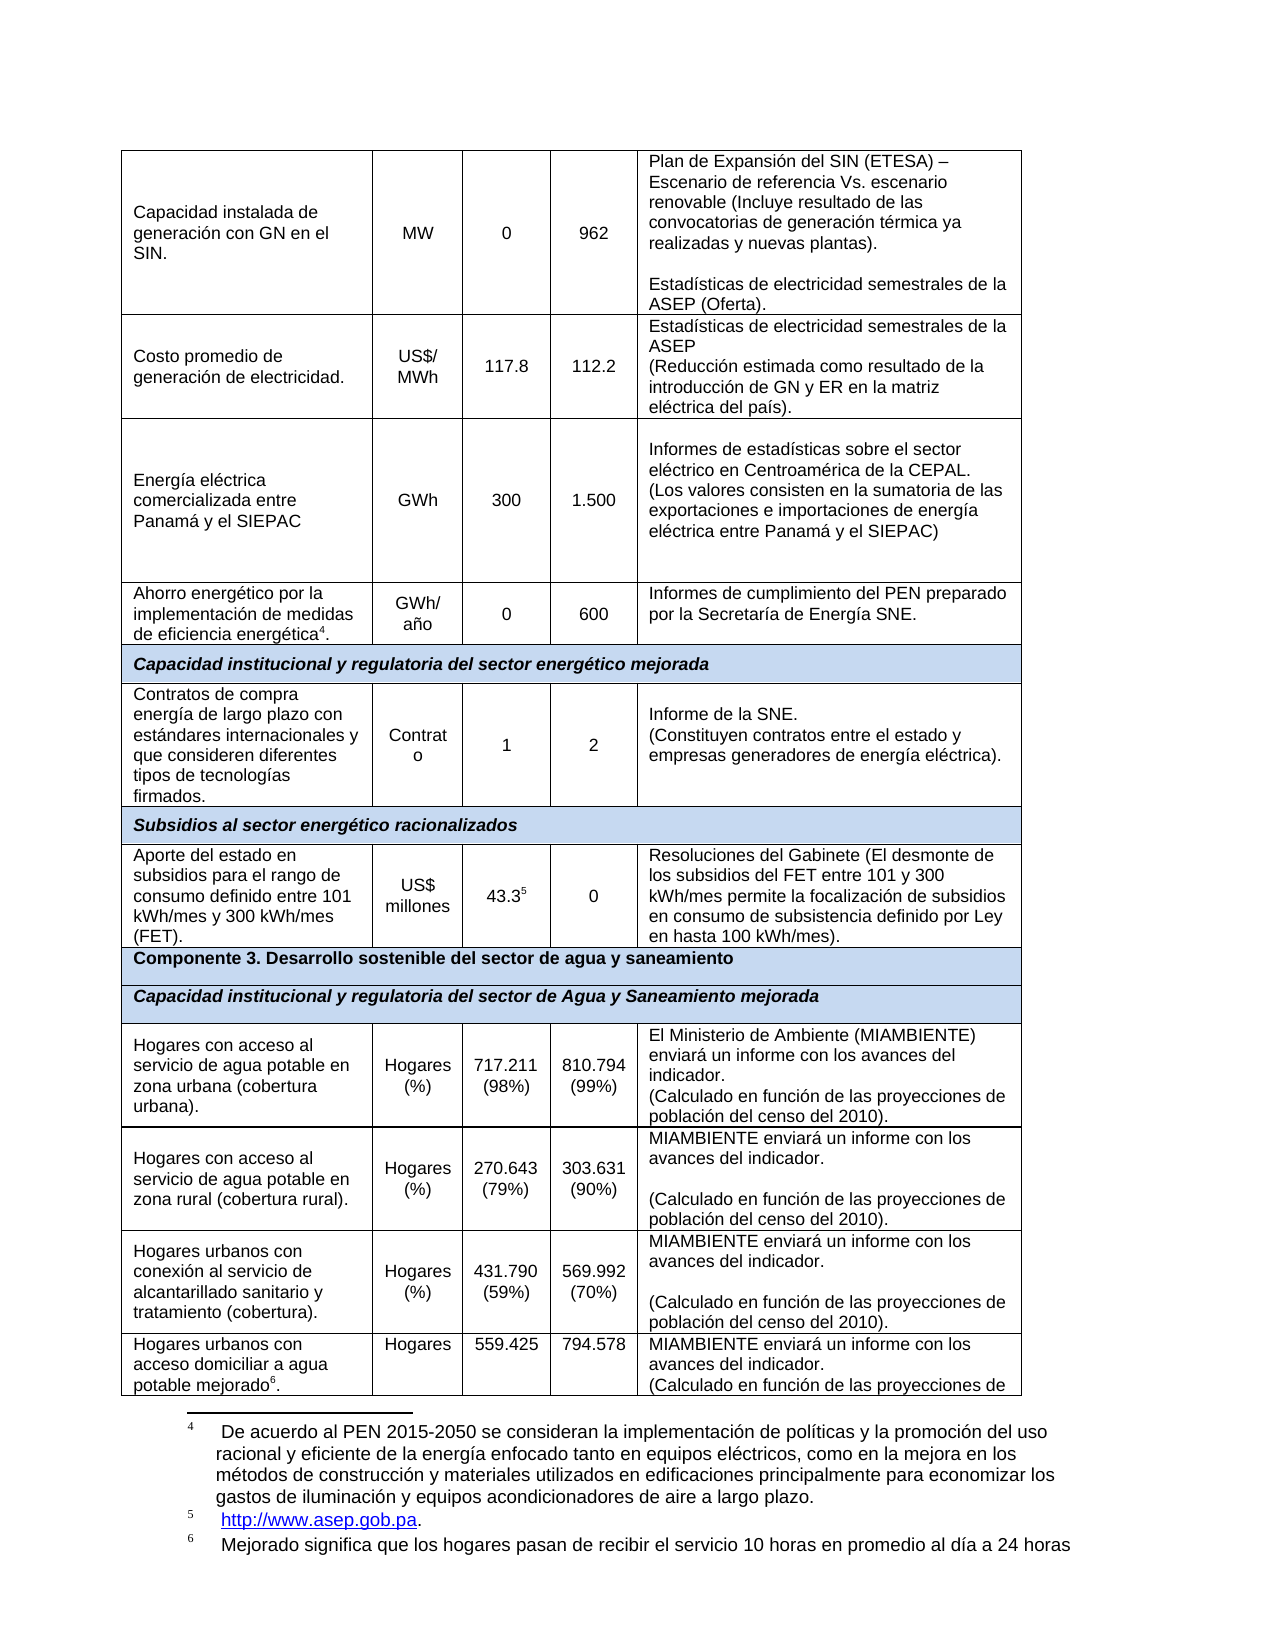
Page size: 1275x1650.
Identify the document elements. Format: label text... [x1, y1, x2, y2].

table_cell Capacidad instalada de generación con GN en el SIN. [122, 151, 372, 314]
table_cell Subsidios al sector energético racionalizados [122, 807, 1021, 843]
table_cell 1 [463, 684, 550, 806]
table_cell Hogares (%) [373, 1231, 462, 1333]
table_cell Resoluciones del Gabinete (El desmonte de los subsidios del FET entre 101 y 300 kWh/mes permite la focalización de subsidios en consumo de subsistencia definido por Ley en hasta 100 kWh/mes). [638, 845, 1021, 947]
table_cell 270.643 (79%) [463, 1128, 550, 1229]
table_cell 0 [463, 151, 550, 314]
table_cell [638, 1334, 1021, 1395]
table_cell Hogares (%) [373, 1024, 462, 1126]
table_cell US$ millones [373, 845, 462, 947]
table_cell 0 [551, 845, 637, 947]
table_cell 0 [463, 583, 550, 644]
table_cell MIAMBIENTE enviará un informe con los avances del indicador. (Calculado en función de las proyecciones de población del censo del 2010). [638, 1231, 1021, 1333]
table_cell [122, 1334, 372, 1395]
table_cell GWh [373, 419, 462, 582]
table_cell 717.211 (98%) [463, 1024, 550, 1126]
table_cell 112.2 [551, 315, 637, 417]
table_cell Informes de estadísticas sobre el sector eléctrico en Centroamérica de la CEPAL. (Los valores consisten en la sumatoria de las exportaciones e importaciones de energía eléctrica entre Panamá y el SIEPAC) [638, 419, 1021, 582]
table_cell Componente 3. Desarrollo sostenible del sector de agua y saneamiento [122, 948, 1021, 985]
table_cell Capacidad institucional y regulatoria del sector de Agua y Saneamiento mejorada [122, 986, 1021, 1023]
table_cell 2 [551, 684, 637, 806]
table_cell 810.794 (99%) [551, 1024, 637, 1126]
table_cell El Ministerio de Ambiente (MIAMBIENTE) enviará un informe con los avances del indicador. (Calculado en función de las proyecciones de población del censo del 2010). [638, 1024, 1021, 1126]
table_cell Contrato [373, 684, 462, 806]
table_cell Contratos de compra energía de largo plazo con estándares internacionales y que consideren diferentes tipos de tecnologías firmados. [122, 684, 372, 806]
table_cell Hogares con acceso al servicio de agua potable en zona urbana (cobertura urbana). [122, 1024, 372, 1126]
table_cell 43.3 [463, 845, 550, 947]
table_cell 300 [463, 419, 550, 582]
table_cell 962 [551, 151, 637, 314]
table_cell Energía eléctrica comercializada entre Panamá y el SIEPAC [122, 419, 372, 582]
table_cell 117.8 [463, 315, 550, 417]
table_cell Hogares (%) [373, 1128, 462, 1229]
table_cell Hogares con acceso al servicio de agua potable en zona rural (cobertura rural). [122, 1128, 372, 1229]
table_cell 569.992 (70%) [551, 1231, 637, 1333]
table_cell Hogares urbanos con conexión al servicio de alcantarillado sanitario y tratamiento (cobertura). [122, 1231, 372, 1333]
table_cell 559.425 [463, 1334, 550, 1395]
table_cell Informe de la SNE. (Constituyen contratos entre el estado y empresas generadores de energía eléctrica). [638, 684, 1021, 806]
table_cell MW [373, 151, 462, 314]
table_cell 303.631 (90%) [551, 1128, 637, 1229]
table_cell Ahorro energético por la implementación de medidas de eficiencia energética. [122, 583, 372, 644]
table_cell Estadísticas de electricidad semestrales de la ASEP (Reducción estimada como resultado de la introducción de GN y ER en la matriz eléctrica del país). [638, 315, 1021, 417]
table_cell Hogares [373, 1334, 462, 1395]
table_cell 600 [551, 583, 637, 644]
table_cell Aporte del estado en subsidios para el rango de consumo definido entre 101 kWh/mes y 300 kWh/mes (FET). [122, 845, 372, 947]
table_cell 794.578 [551, 1334, 637, 1395]
table_cell Plan de Expansión del SIN (ETESA) – Escenario de referencia Vs. escenario renovable (Incluye resultado de las convocatorias de generación térmica ya realizadas y nuevas plantas). Estadísticas de electricidad semestrales de la ASEP (Oferta). [638, 151, 1021, 314]
table_cell Informes de cumplimiento del PEN preparado por la Secretaría de Energía SNE. [638, 583, 1021, 644]
table_cell Capacidad institucional y regulatoria del sector energético mejorada [122, 645, 1021, 682]
table_cell GWh/año [373, 583, 462, 644]
table_cell Costo promedio de generación de electricidad. [122, 315, 372, 417]
table_cell 1.500 [551, 419, 637, 582]
table_cell US$/MWh [373, 315, 462, 417]
table_cell 431.790 (59%) [463, 1231, 550, 1333]
table_cell MIAMBIENTE enviará un informe con los avances del indicador. (Calculado en función de las proyecciones de población del censo del 2010). [638, 1128, 1021, 1229]
